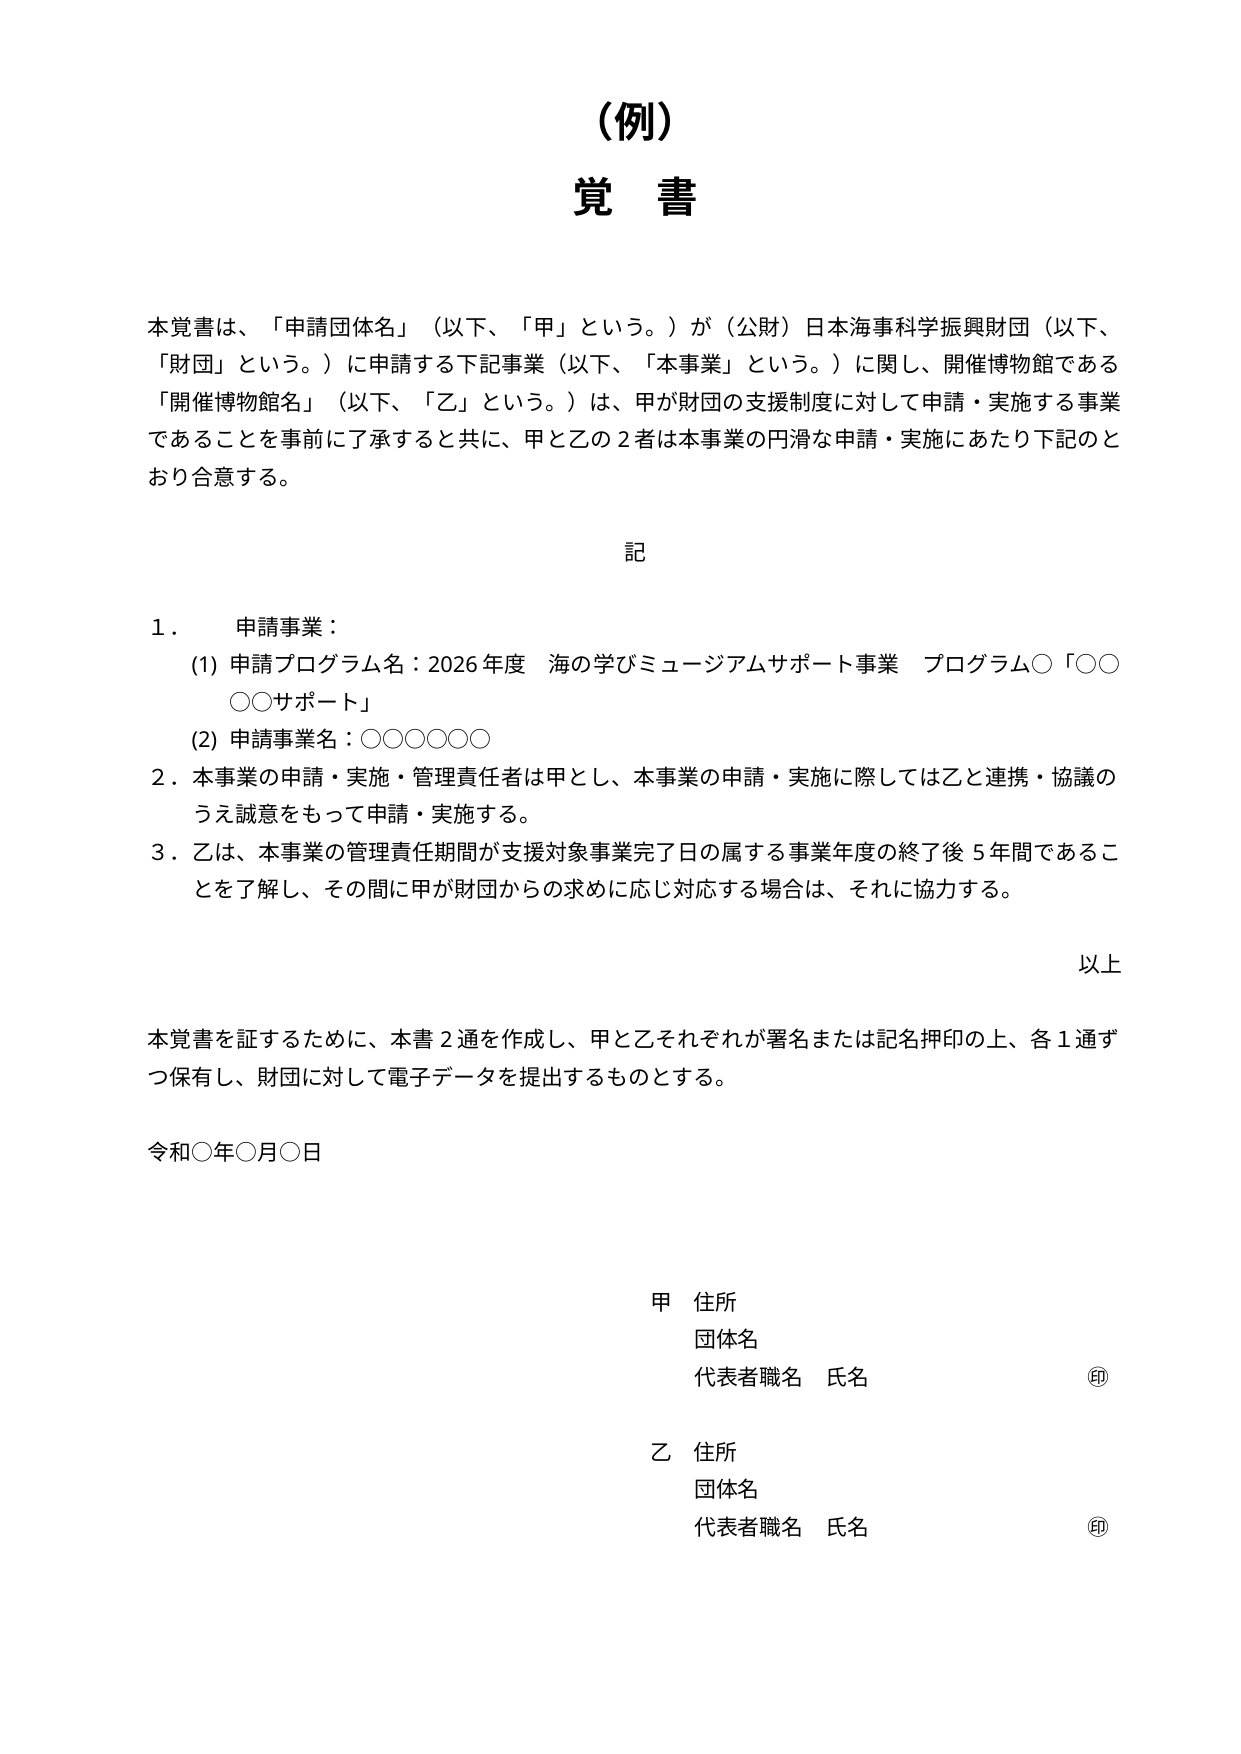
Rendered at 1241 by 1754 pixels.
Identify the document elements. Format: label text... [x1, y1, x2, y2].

text 乙 住所 団体名 代表者職名 氏名 ㊞ [650, 1432, 1122, 1544]
list 申請事業名：○○○○○○ [191, 719, 1122, 757]
text 以上 [148, 944, 1122, 982]
text 本覚書を証するために、本書2通を作成し、甲と乙それぞれが署名または記名押印の上、各１通ずつ保有し、財団に対して電子データを提出するものとする。 [148, 1019, 1122, 1094]
list 申請事業： [148, 607, 1122, 644]
subtitle 記 [148, 532, 1122, 569]
text 覚 書 [148, 157, 1122, 232]
list 申請プログラム名：2026年度 海の学びミュージアムサポート事業 プログラム○「○○○○サポート」 [191, 644, 1122, 719]
text 甲 住所 団体名 代表者職名 氏名 ㊞ [650, 1282, 1122, 1394]
text 令和○年○月○日 [148, 1132, 1122, 1169]
text 本覚書は、「申請団体名」（以下、「甲」という。）が（公財）日本海事科学振興財団（以下、「財団」という。）に申請する下記事業（以下、「本事業」という。）に関し、開催博物館である「開催博物館名」（以下、「乙」という。）は、甲が財団の支援制度に対して申請・実施する事業であることを事前に了承すると共に、甲と乙の2者は本事業の円滑な申請・実施にあたり下記のとおり合意する。 [148, 307, 1122, 494]
text ３．乙は、本事業の管理責任期間が支援対象事業完了日の属する事業年度の終了後5年間であることを了解し、その間に甲が財団からの求めに応じ対応する場合は、それに協力する。 [148, 832, 1122, 907]
text ２．本事業の申請・実施・管理責任者は甲とし、本事業の申請・実施に際しては乙と連携・協議のうえ誠意をもって申請・実施する。 [148, 757, 1122, 832]
